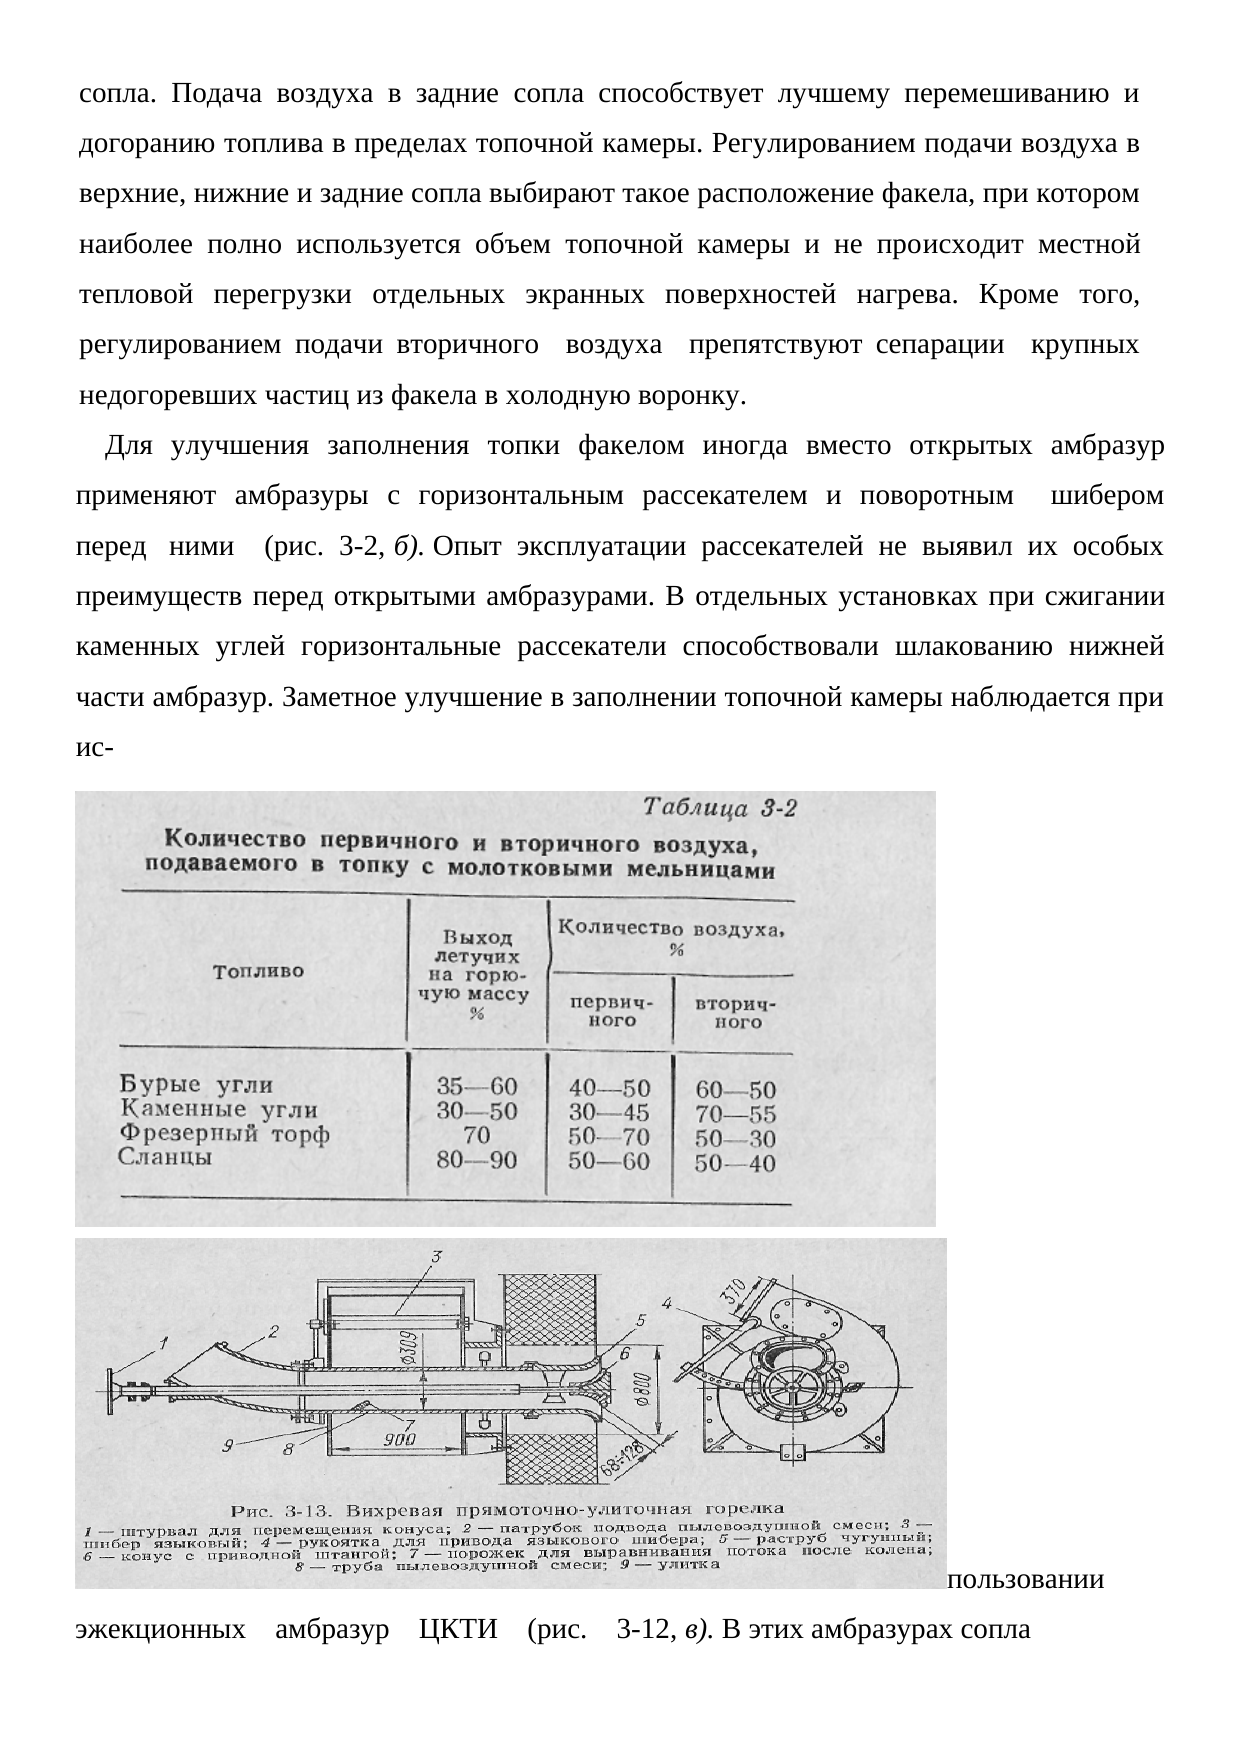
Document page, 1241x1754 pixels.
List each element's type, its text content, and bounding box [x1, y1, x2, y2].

picture [75, 1238, 947, 1589]
picture [75, 791, 936, 1227]
text Для улучшения заполнения топки факелом иногда вместо открытых амбразур применяют амбразуры с горизонтальным рассекателем и поворотным шибером перед ними (рис. 3-2, б). Опыт эксплуатации рассекателей не выявил их особых преимуществ перед открытыми амбразурами. В отдельных установках при сжигании каменных углей горизонтальные рассекатели способствовали шлакованию нижней части амбразур. Заметное улучшение в заполнении топочной камеры наблюдается при ис- [76, 427, 1165, 763]
text сопла. Подача воздуха в задние сопла способствует лучшему перемешиванию и догоранию топлива в пределах топочной камеры. Регулированием подачи воздуха в верхние, нижние и задние сопла выбирают такое расположение факела, при котором наиболее полно используется объем топочной камеры и не происходит местной тепловой перегрузки отдельных экранных поверхностей нагрева. Кроме того, регулированием подачи вторичного воздуха препятствуют сепарации крупных недогоревших частиц из факела в холодную воронку. [79, 75, 1141, 410]
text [75, 792, 1165, 1645]
